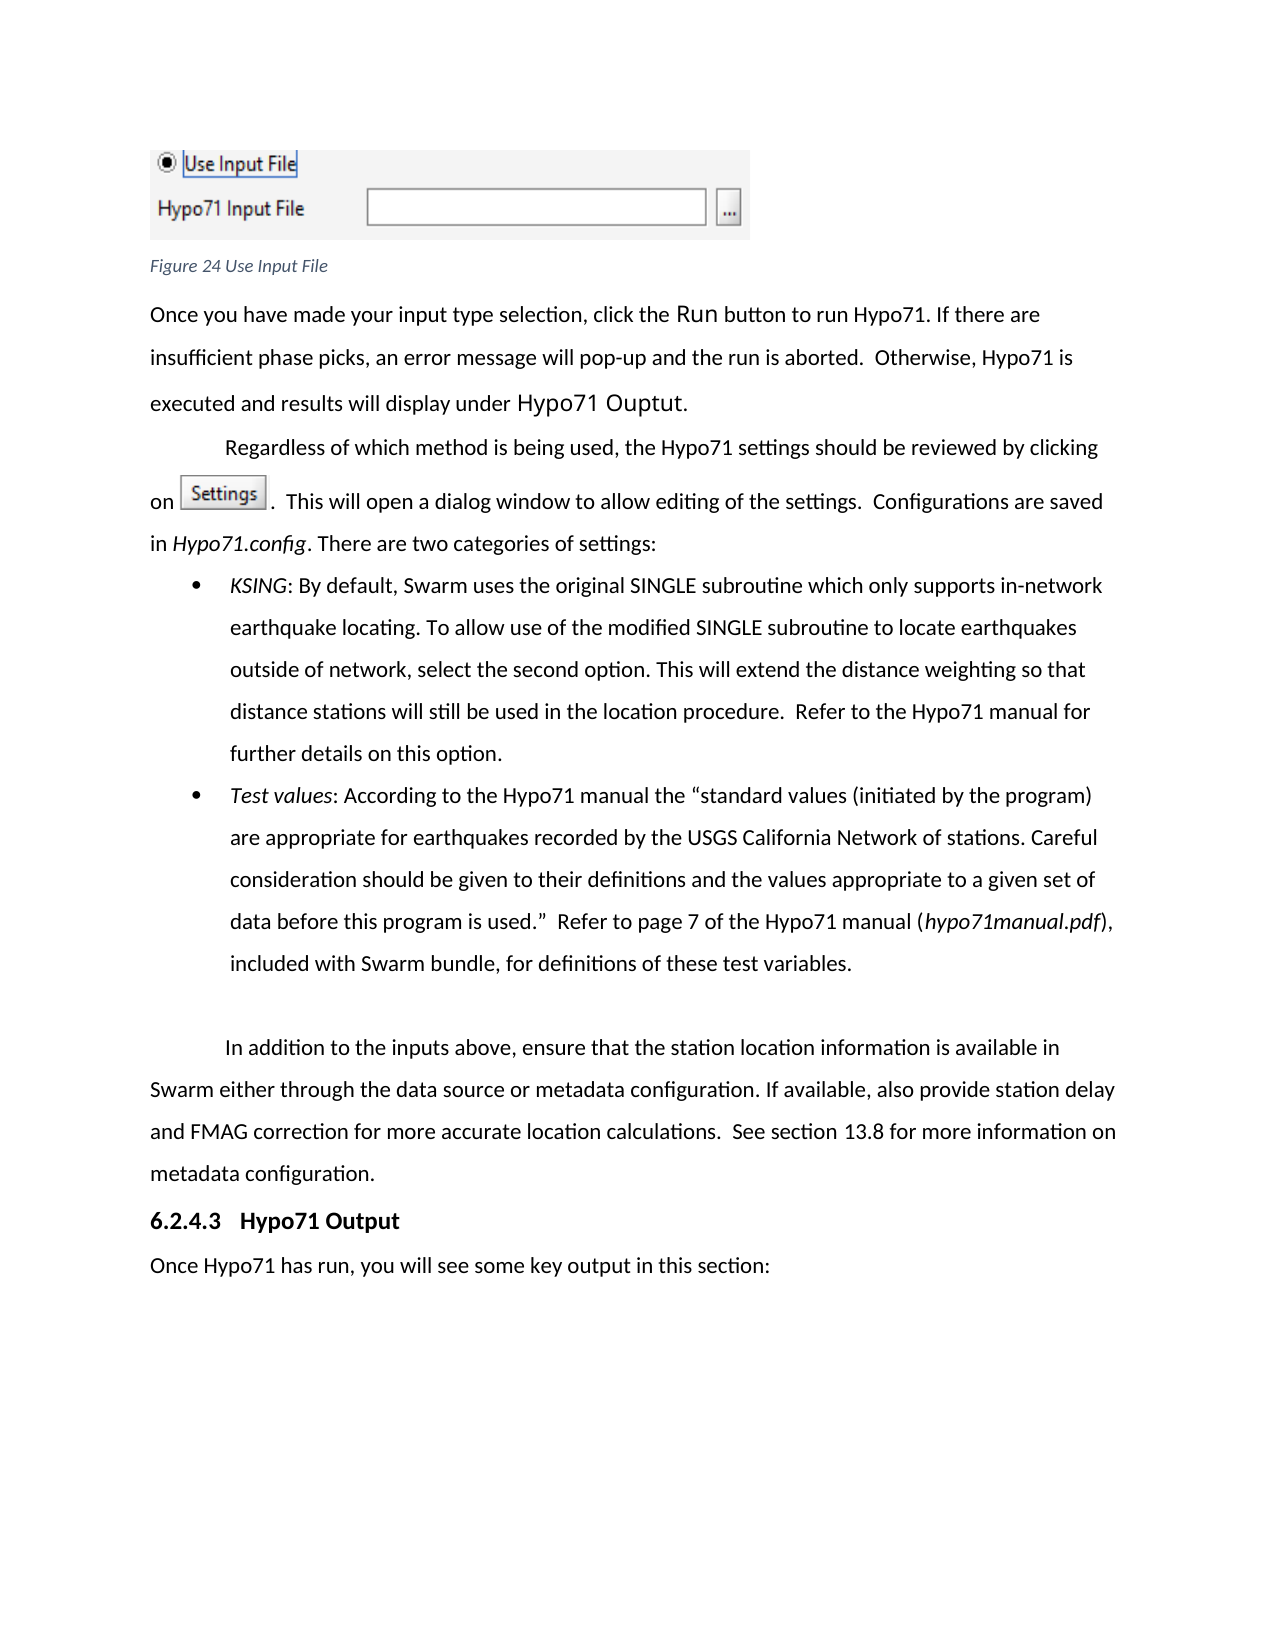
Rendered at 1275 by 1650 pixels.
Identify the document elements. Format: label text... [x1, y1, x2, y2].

text Once Hypo71 has run, you will see some key output in this section: [150, 1251, 1125, 1279]
picture [179, 475, 270, 510]
text In addition to the inputs above, ensure that the station location information is available in Swarm either through the data source or metadata configuration. If available, also provide station delay and FMAG correction for more accurate location calculations. See section 13.8 for more information on metadata configuration. [150, 1033, 1125, 1187]
subtitle Hypo71 Output [150, 1205, 1125, 1236]
picture [150, 150, 750, 240]
text Figure 24 Use Input File [150, 254, 1125, 277]
text Regardless of which method is being used, the Hypo71 settings should be reviewed by clicking on . This will open a dialog window to allow editing of the settings. Configurations are saved in Hypo71.config. There are two categories of settings: [150, 433, 1125, 557]
list Test values: According to the Hypo71 manual the “standard values (initiated by the program) are appropriate for earthquakes recorded by the USGS California Network of stations. Careful consideration should be given to their definitions and the values appropriate to a given set of data before this program is used.” Refer to page 7 of the Hypo71 manual (hypo71manual.pdf), included with Swarm bundle, for definitions of these test variables. [192, 781, 1125, 977]
text Once you have made your input type selection, click the Run button to run Hypo71. If there are insufficient phase picks, an error message will pop-up and the run is aborted. Otherwise, Hypo71 is executed and results will display under Hypo71 Ouptut. [150, 298, 1125, 418]
list KSING: By default, Swarm uses the original SINGLE subroutine which only supports in-network earthquake locating. To allow use of the modified SINGLE subroutine to locate earthquakes outside of network, select the second option. This will extend the distance weighting so that distance stations will still be used in the location procedure. Refer to the Hypo71 manual for further details on this option. [192, 571, 1125, 767]
